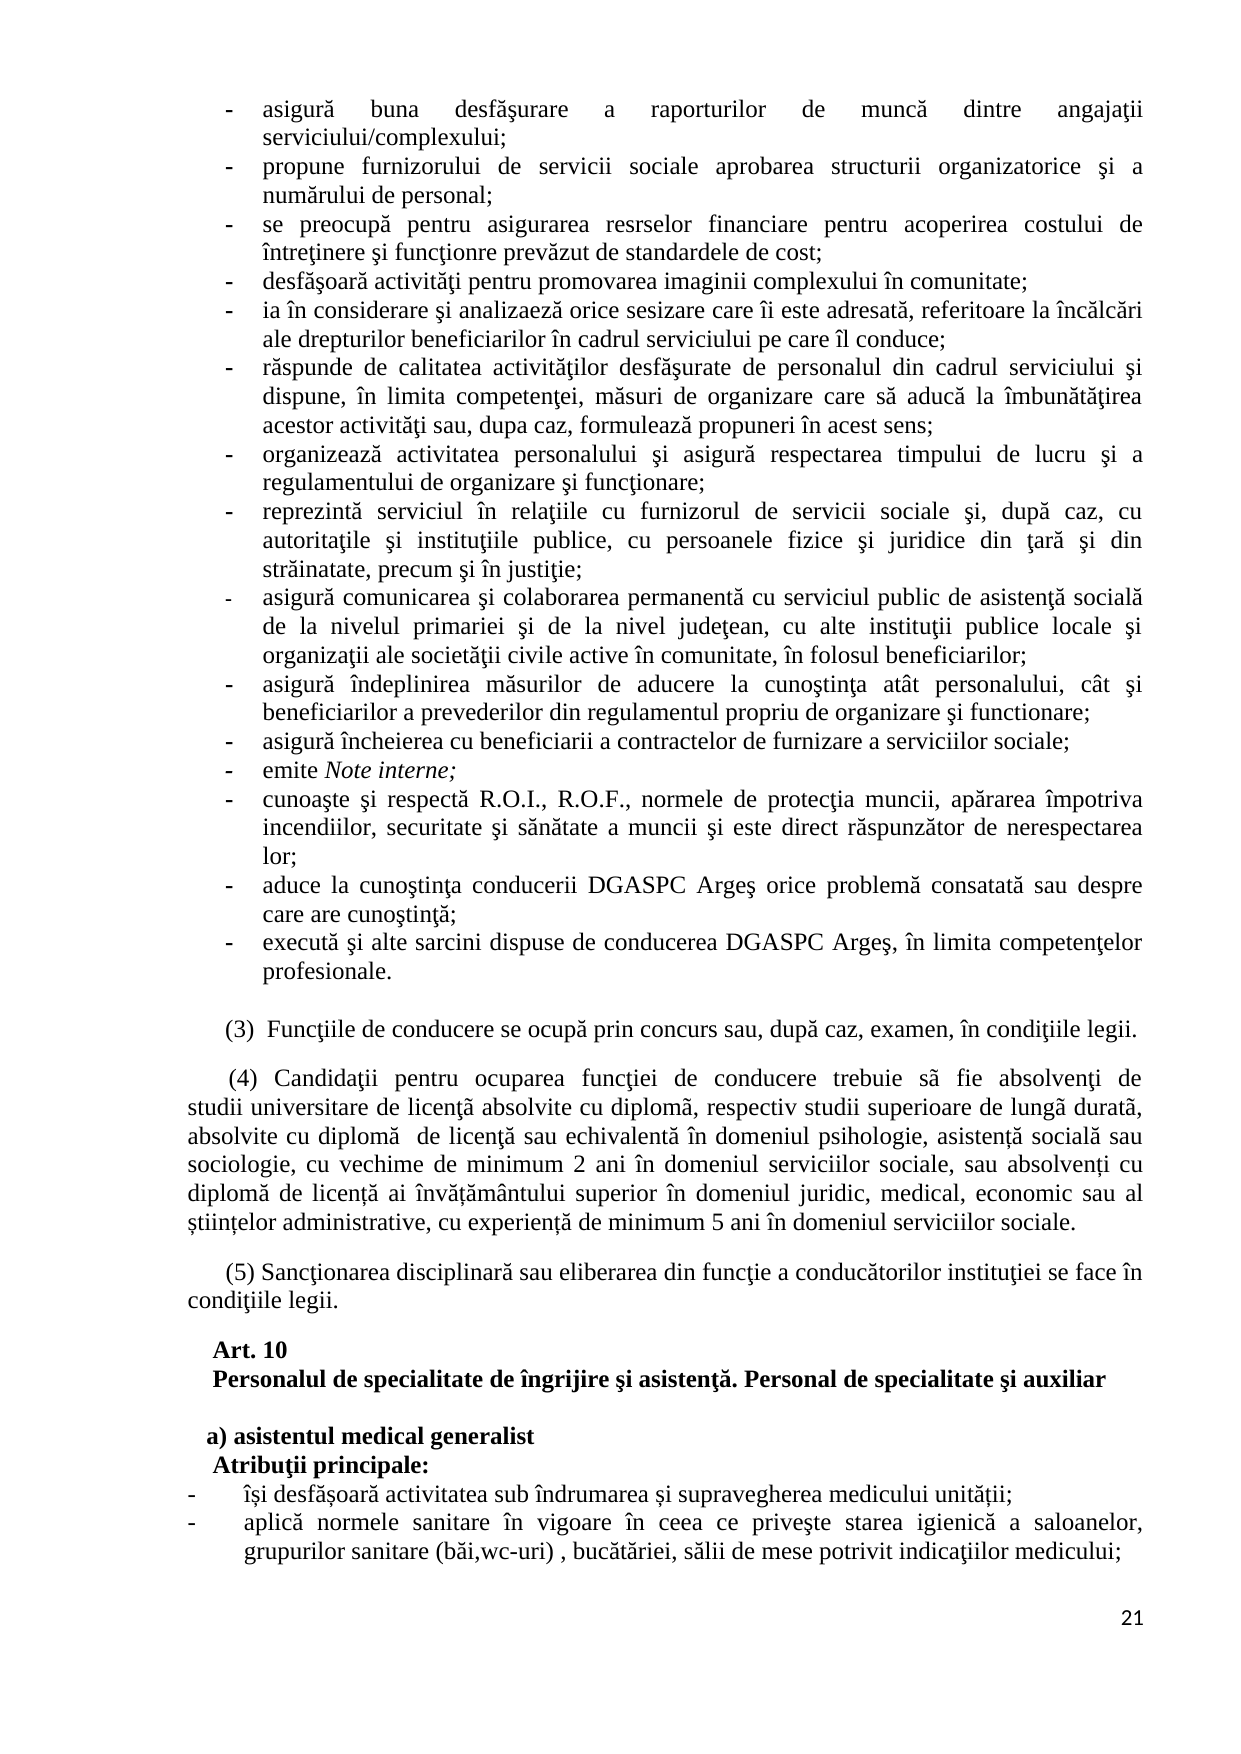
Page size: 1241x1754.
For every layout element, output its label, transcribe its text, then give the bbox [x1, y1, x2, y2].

list aplică normele sanitare în vigoare în ceea ce priveşte starea igienică a saloanelor, grupurilor sanitare (băi,wc-uri) , bucătăriei, sălii de mese potrivit indicaţiilor medicului; [187, 1507, 1144, 1565]
text Art. 10 Personalul de specialitate de îngrijire şi asistenţă. Personal de specialitate şi auxiliar [187, 1335, 1144, 1392]
list aduce la cunoştinţa conducerii DGASPC Argeş orice problemă consatată sau despre care are cunoştinţă; [225, 870, 1144, 927]
list asigură buna desfăşurare a raporturilor de muncă dintre angajaţii serviciului/complexului; [225, 94, 1144, 151]
list execută şi alte sarcini dispuse de conducerea DGASPC Argeş, în limita competenţelor profesionale. [225, 927, 1144, 985]
text (4) Candidaţii pentru ocuparea funcţiei de conducere trebuie sã fie absolvenţi de studii universitare de licenţã absolvite cu diplomã, respectiv studii superioare de lungã duratã, absolvite cu diplomă de licenţă sau echivalentă în domeniul psihologie, asistență socială sau sociologie, cu vechime de minimum 2 ani în domeniul serviciilor sociale, sau absolvenți cu diplomă de licență ai învățământului superior în domeniul juridic, medical, economic sau al științelor administrative, cu experiență de minimum 5 ani în domeniul serviciilor sociale. [187, 1063, 1144, 1236]
list organizează activitatea personalului şi asigură respectarea timpului de lucru şi a regulamentului de organizare şi funcţionare; [225, 439, 1144, 496]
list emite Note interne; [225, 755, 1144, 784]
list desfăşoară activităţi pentru promovarea imaginii complexului în comunitate; [225, 266, 1144, 295]
list reprezintă serviciul în relaţiile cu furnizorul de servicii sociale şi, după caz, cu autoritaţile şi instituţiile publice, cu persoanele fizice şi juridice din ţară şi din străinatate, precum şi în justiţie; [225, 496, 1144, 582]
list asigură îndeplinirea măsurilor de aducere la cunoştinţa atât personalului, cât şi beneficiarilor a prevederilor din regulamentul propriu de organizare şi functionare; [225, 669, 1144, 726]
list asigură încheierea cu beneficiarii a contractelor de furnizare a serviciilor sociale; [225, 726, 1144, 755]
text (3) Funcţiile de conducere se ocupă prin concurs sau, după caz, examen, în condiţiile legii. [187, 1014, 1144, 1042]
text a) asistentul medical generalist [187, 1421, 1144, 1450]
list propune furnizorului de servicii sociale aprobarea structurii organizatorice şi a numărului de personal; [225, 151, 1144, 209]
list își desfășoară activitatea sub îndrumarea și supravegherea medicului unității; [187, 1479, 1144, 1507]
text Atribuţii principale: [187, 1450, 1144, 1479]
list răspunde de calitatea activităţilor desfăşurate de personalul din cadrul serviciului şi dispune, în limita competenţei, măsuri de organizare care să aducă la îmbunătăţirea acestor activităţi sau, dupa caz, formulează propuneri în acest sens; [225, 352, 1144, 439]
list ia în considerare şi analizaeză orice sesizare care îi este adresată, referitoare la încălcări ale drepturilor beneficiarilor în cadrul serviciului pe care îl conduce; [225, 295, 1144, 352]
text (5) Sancţionarea disciplinară sau eliberarea din funcţie a conducătorilor instituţiei se face în condiţiile legii. [187, 1257, 1144, 1314]
list cunoaşte şi respectă R.O.I., R.O.F., normele de protecţia muncii, apărarea împotriva incendiilor, securitate şi sănătate a muncii şi este direct răspunzător de nerespectarea lor; [225, 784, 1144, 870]
list asigură comunicarea şi colaborarea permanentă cu serviciul public de asistenţă socială de la nivelul primariei şi de la nivel judeţean, cu alte instituţii publice locale şi organizaţii ale societăţii civile active în comunitate, în folosul beneficiarilor; [225, 582, 1144, 669]
list se preocupă pentru asigurarea resrselor financiare pentru acoperirea costului de întreţinere şi funcţionre prevăzut de standardele de cost; [225, 209, 1144, 266]
